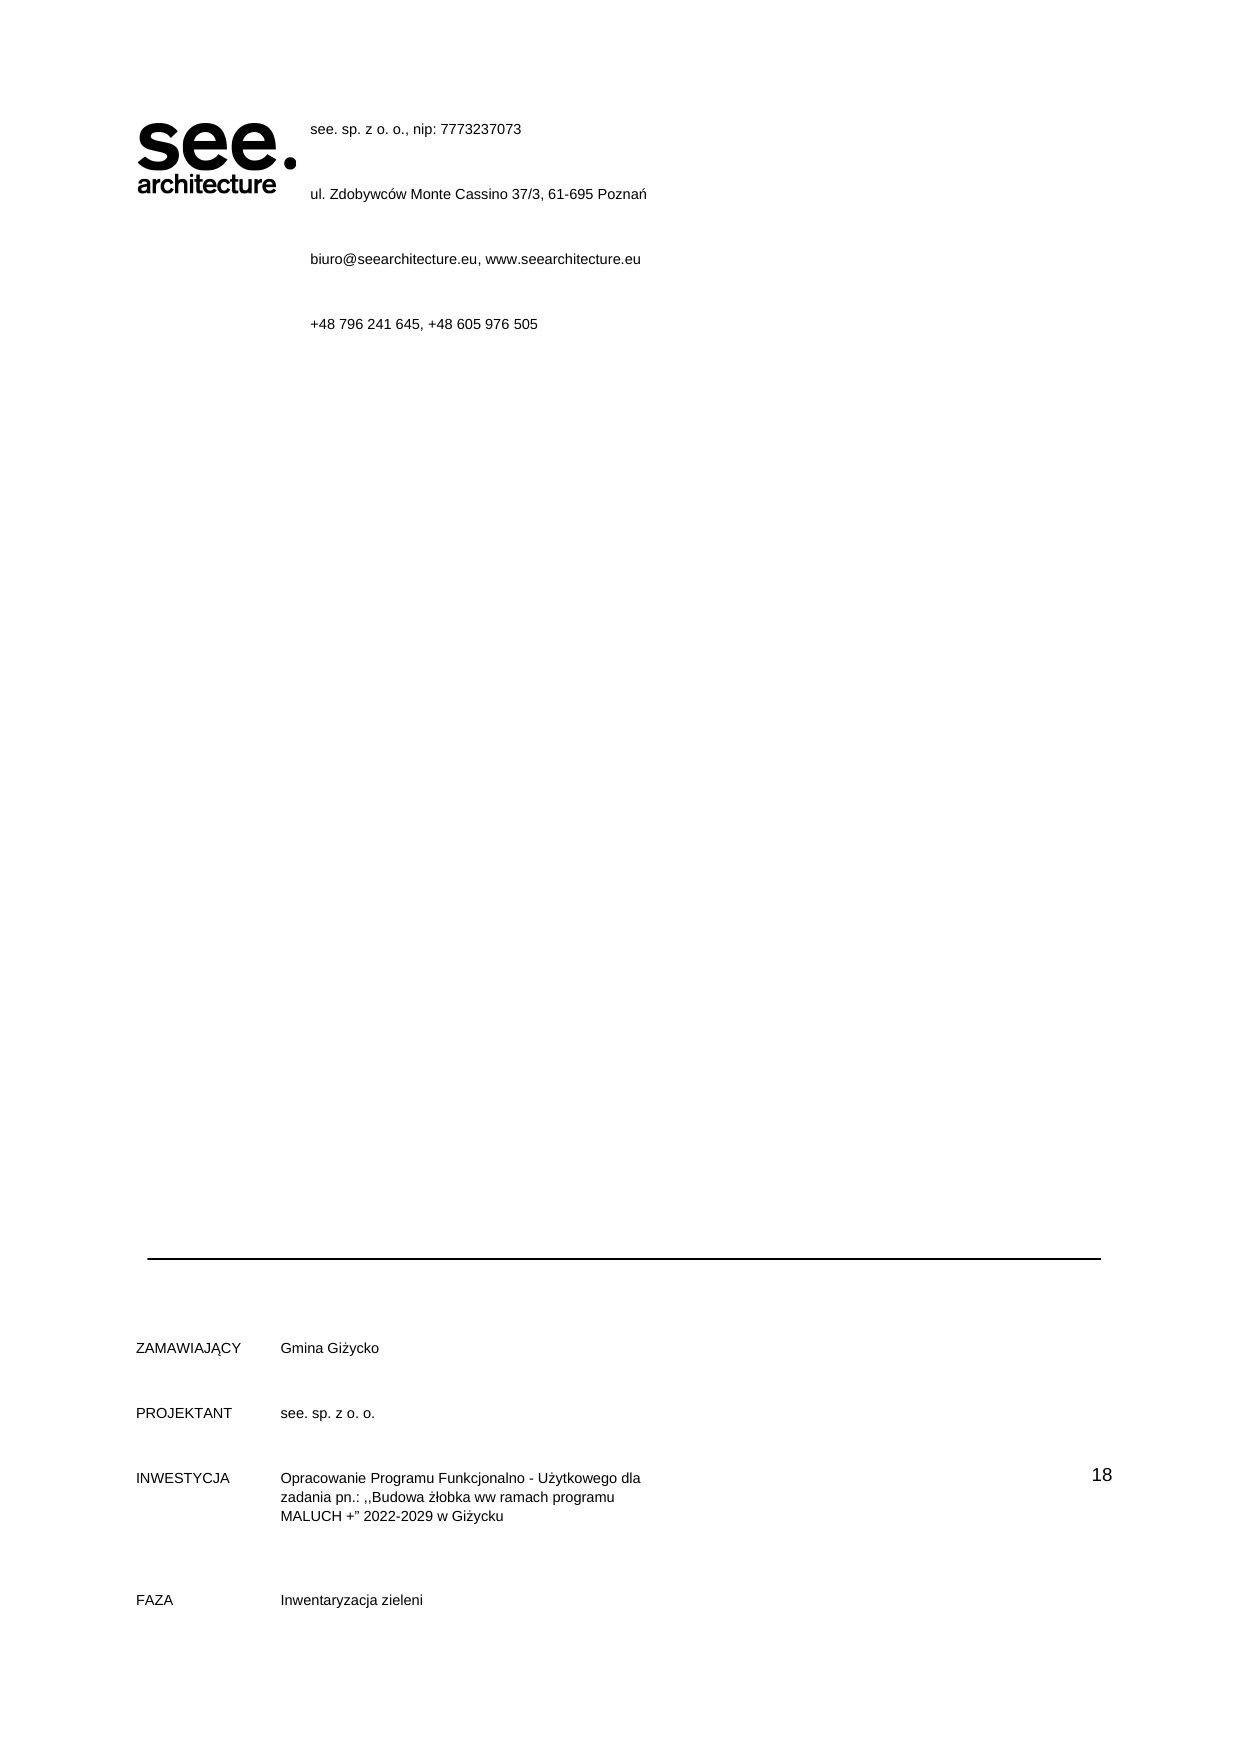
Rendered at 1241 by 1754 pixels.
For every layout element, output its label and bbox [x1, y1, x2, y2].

picture [136, 120, 297, 195]
